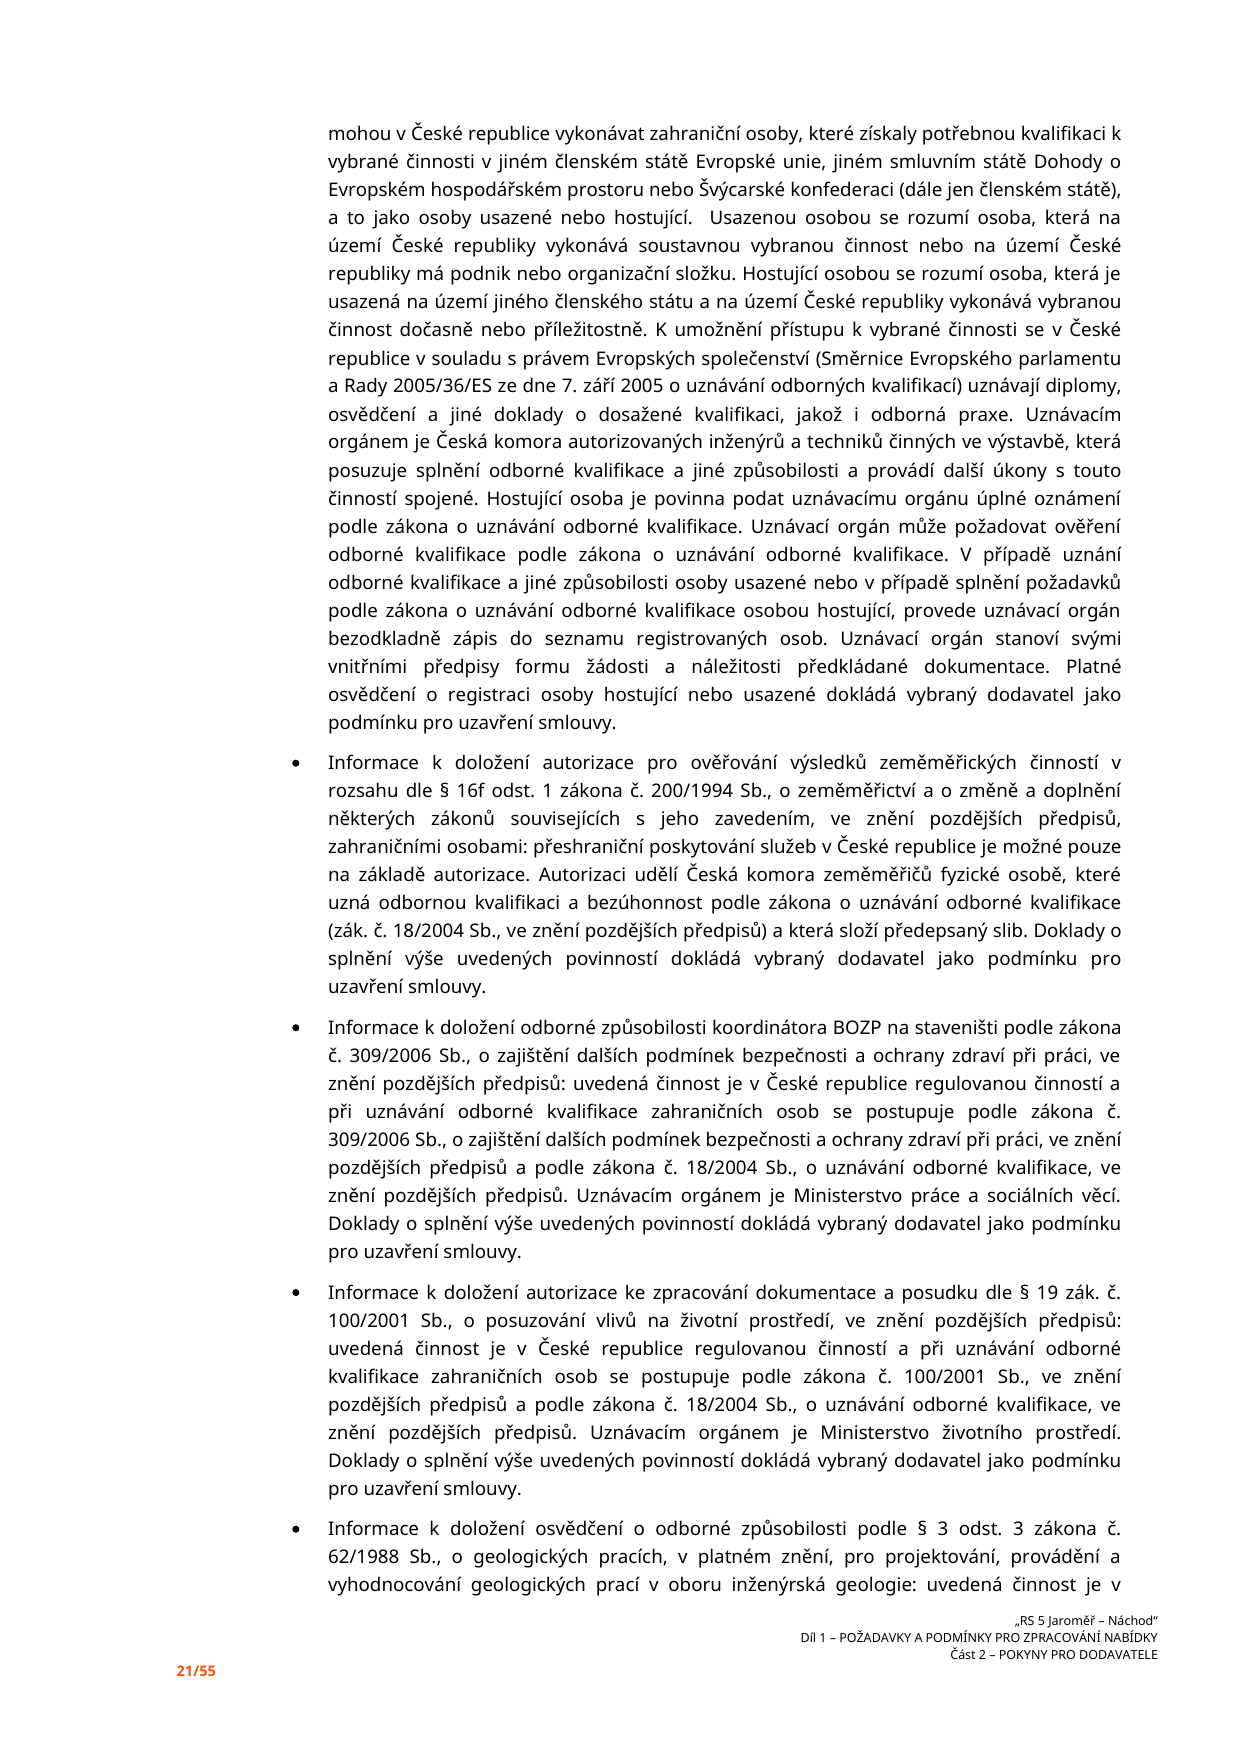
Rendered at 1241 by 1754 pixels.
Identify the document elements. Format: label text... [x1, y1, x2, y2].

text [292, 1516, 1122, 1597]
text Informace k doložení autorizace ke zpracování dokumentace a posudku dle § 19 zák. č. 100/2001 Sb., o posuzování vlivů na životní prostředí, ve znění pozdějších předpisů: uvedená činnost je v České republice regulovanou činností a při uznávání odborné kvalifikace zahraničních osob se postupuje podle zákona č. 100/2001 Sb., ve znění pozdějších předpisů a podle zákona č. 18/2004 Sb., o uznávání odborné kvalifikace, ve znění pozdějších předpisů. Uznávacím orgánem je Ministerstvo životního prostředí. Doklady o splnění výše uvedených povinností dokládá vybraný dodavatel jako podmínku pro uzavření smlouvy. [292, 1279, 1122, 1501]
text Informace k doložení odborné způsobilosti koordinátora BOZP na staveništi podle zákona č. 309/2006 Sb., o zajištění dalších podmínek bezpečnosti a ochrany zdraví při práci, ve znění pozdějších předpisů: uvedená činnost je v České republice regulovanou činností a při uznávání odborné kvalifikace zahraničních osob se postupuje podle zákona č. 309/2006 Sb., o zajištění dalších podmínek bezpečnosti a ochrany zdraví při práci, ve znění pozdějších předpisů a podle zákona č. 18/2004 Sb., o uznávání odborné kvalifikace, ve znění pozdějších předpisů. Uznávacím orgánem je Ministerstvo práce a sociálních věcí. Doklady o splnění výše uvedených povinností dokládá vybraný dodavatel jako podmínku pro uzavření smlouvy. [292, 1014, 1122, 1264]
text Informace k doložení autorizace pro ověřování výsledků zeměměřických činností v rozsahu dle § 16f odst. 1 zákona č. 200/1994 Sb., o zeměměřictví a o změně a doplnění některých zákonů souvisejících s jeho zavedením, ve znění pozdějších předpisů, zahraničními osobami: přeshraniční poskytování služeb v České republice je možné pouze na základě autorizace. Autorizaci udělí Česká komora zeměměřičů fyzické osobě, které uzná odbornou kvalifikaci a bezúhonnost podle zákona o uznávání odborné kvalifikace (zák. č. 18/2004 Sb., ve znění pozdějších předpisů) a která složí předepsaný slib. Doklady o splnění výše uvedených povinností dokládá vybraný dodavatel jako podmínku pro uzavření smlouvy. [292, 749, 1122, 999]
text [292, 121, 1122, 734]
